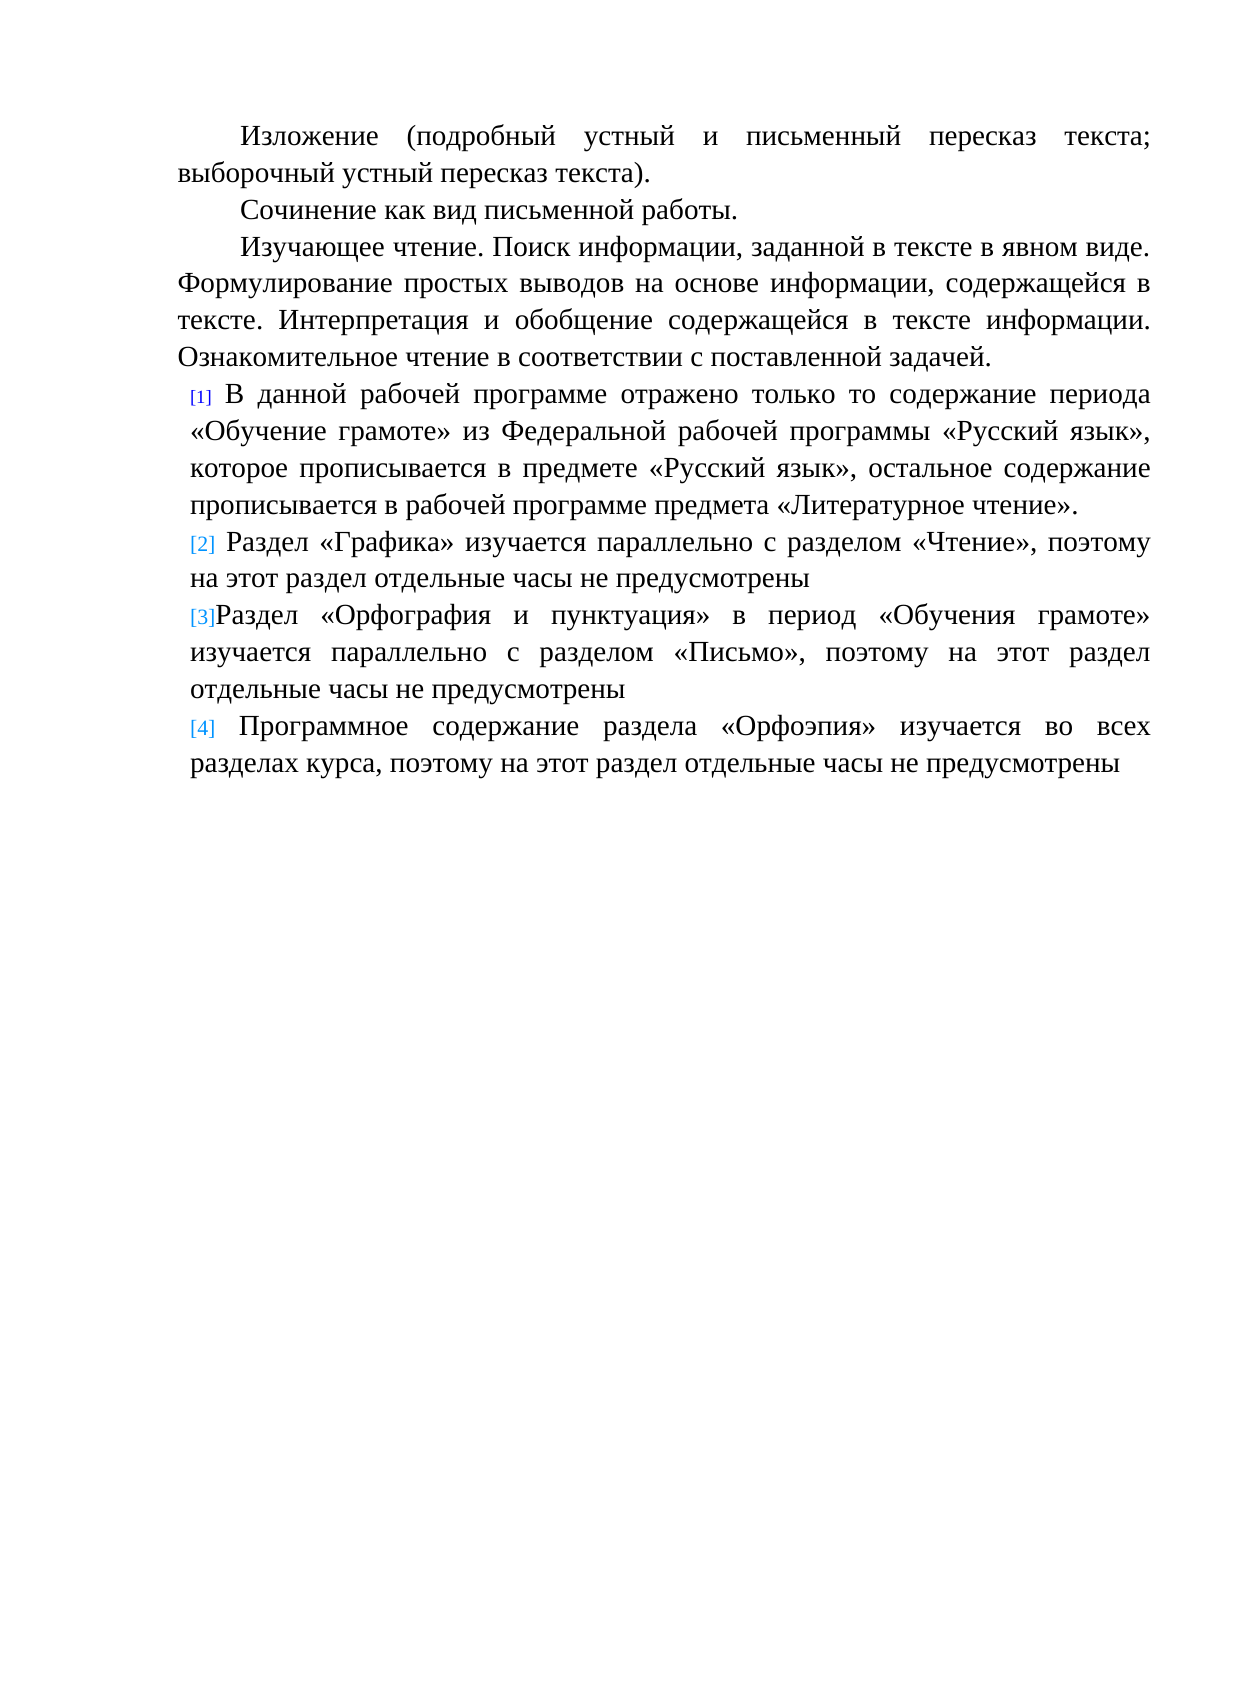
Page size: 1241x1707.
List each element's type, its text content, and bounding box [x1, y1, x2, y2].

text Сочинение как вид письменной работы. [177, 192, 1152, 225]
text [4] Программное содержание раздела «Орфоэпия» изучается во всех разделах курса, поэтому на этот раздел отдельные часы не предусмотрены [190, 708, 1152, 778]
text Изложение (подробный устный и письменный пересказ текста; выборочный устный пересказ текста). [177, 118, 1152, 188]
text Изучающее чтение. Поиск информации, заданной в тексте в явном виде. Формулирование простых выводов на основе информации, содержащейся в тексте. Интерпретация и обобщение содержащейся в тексте информации. Ознакомительное чтение в соответствии с поставленной задачей. [177, 229, 1152, 373]
text [2] Раздел «Графика» изучается параллельно с разделом «Чтение», поэтому на этот раздел отдельные часы не предусмотрены [190, 524, 1152, 594]
text [3]Раздел «Орфография и пунктуация» в период «Обучения грамоте» изучается параллельно с разделом «Письмо», поэтому на этот раздел отдельные часы не предусмотрены [190, 597, 1152, 705]
text [1] В данной рабочей программе отражено только то содержание периода «Обучение грамоте» из Федеральной рабочей программы «Русский язык», которое прописывается в предмете «Русский язык», остальное содержание прописывается в рабочей программе предмета «Литературное чтение». [190, 376, 1152, 520]
